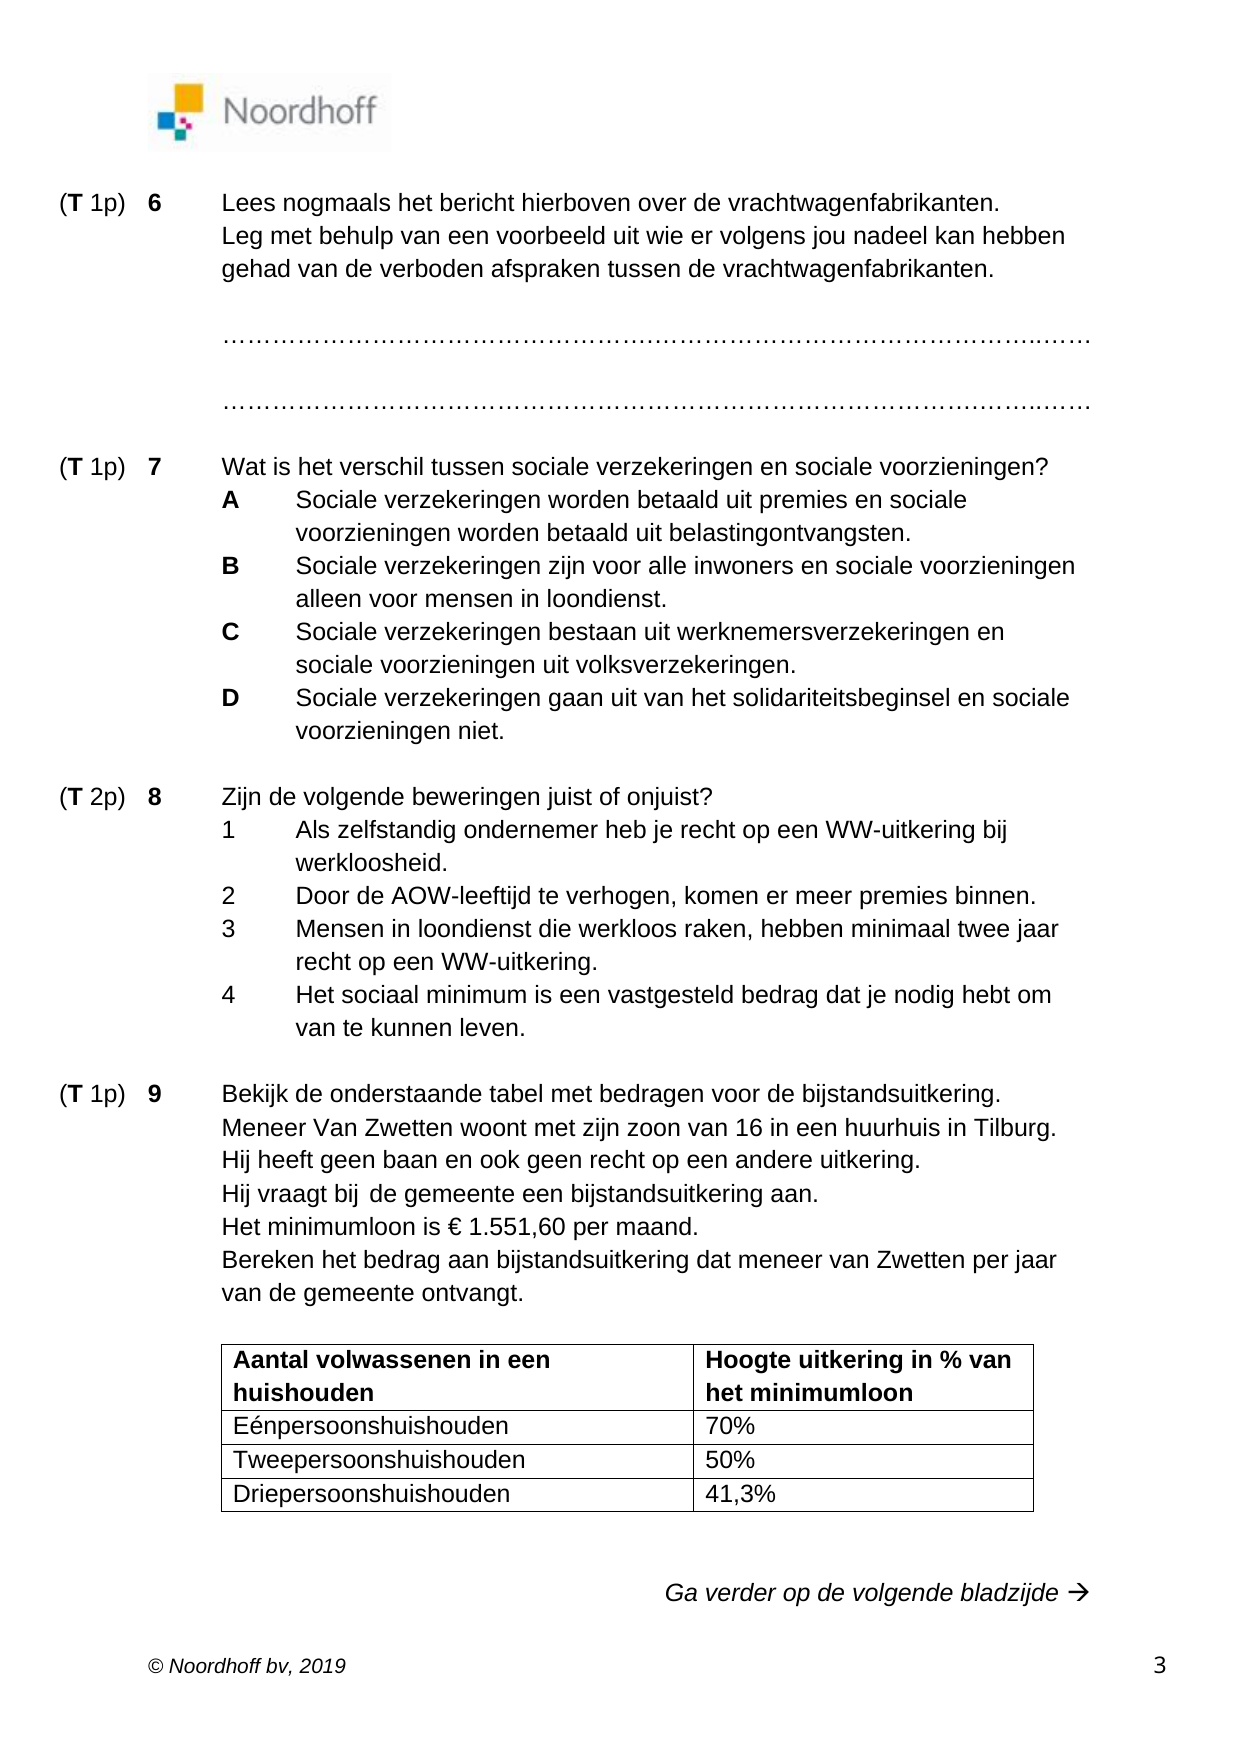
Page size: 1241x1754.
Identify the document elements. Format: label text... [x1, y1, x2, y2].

picture [147, 73, 392, 152]
text D Sociale verzekeringen gaan uit van het solidariteitsbeginsel en sociale voorzieningen niet. [148, 683, 1093, 745]
table_header Hoogte uitkering in % van het minimumloon [694, 1345, 1033, 1410]
table_cell 70% [694, 1411, 1033, 1444]
text (T 1p) 9 Bekijk de onderstaande tabel met bedragen voor de bijstandsuitkering. [59, 1079, 1093, 1108]
text Bereken het bedrag aan bijstandsuitkering dat meneer van Zwetten per jaar van de gemeente ontvangt. [148, 1244, 1093, 1306]
table_header Aantal volwassenen in een huishouden [222, 1345, 693, 1410]
text A Sociale verzekeringen worden betaald uit premies en sociale voorzieningen worden betaald uit belastingontvangsten. [148, 485, 1093, 547]
table_cell Driepersoonshuishouden [222, 1479, 693, 1511]
text 1 Als zelfstandig ondernemer heb je recht op een WW-uitkering bij werkloosheid. [148, 815, 1093, 877]
text Ga verder op de volgende bladzijde [148, 1578, 1093, 1607]
text Hij vraagt bij de gemeente een bijstandsuitkering aan. [148, 1178, 1093, 1207]
text 4 Het sociaal minimum is een vastgesteld bedrag dat je nodig hebt om van te kunnen leven. [148, 980, 1093, 1042]
table_cell 41,3% [694, 1479, 1033, 1511]
table_cell Eénpersoonshuishouden [222, 1411, 693, 1444]
table_cell Tweepersoonshuishouden [222, 1445, 693, 1478]
text …………………………………………….………………………………………..…… [148, 320, 1093, 349]
text 2 Door de AOW-leeftijd te verhogen, komen er meer premies binnen. [148, 881, 1093, 910]
text (T 1p) 7 Wat is het verschil tussen sociale verzekeringen en sociale voorzieningen? [59, 452, 1093, 481]
text Het minimumloon is € 1.551,60 per maand. [148, 1212, 1093, 1240]
text 3 Mensen in loondienst die werkloos raken, hebben minimaal twee jaar recht op een WW-uitkering. [148, 914, 1093, 976]
text C Sociale verzekeringen bestaan uit werknemersverzekeringen en sociale voorzieningen uit volksverzekeringen. [148, 617, 1093, 679]
text B Sociale verzekeringen zijn voor alle inwoners en sociale voorzieningen alleen voor mensen in loondienst. [148, 551, 1093, 613]
text (T 1p) 6 Lees nogmaals het bericht hierboven over de vrachtwagenfabrikanten. [59, 188, 1093, 217]
text (T 2p) 8 Zijn de volgende beweringen juist of onjuist? [59, 782, 1093, 811]
text ……………………………………………………………………………….……..…… [148, 386, 1093, 415]
table_cell 50% [694, 1445, 1033, 1478]
text Meneer Van Zwetten woont met zijn zoon van 16 in een huurhuis in Tilburg. Hij heeft geen baan en ook geen recht op een andere uitkering. [148, 1112, 1093, 1174]
text Leg met behulp van een voorbeeld uit wie er volgens jou nadeel kan hebben gehad van de verboden afspraken tussen de vrachtwagenfabrikanten. [148, 221, 1093, 283]
